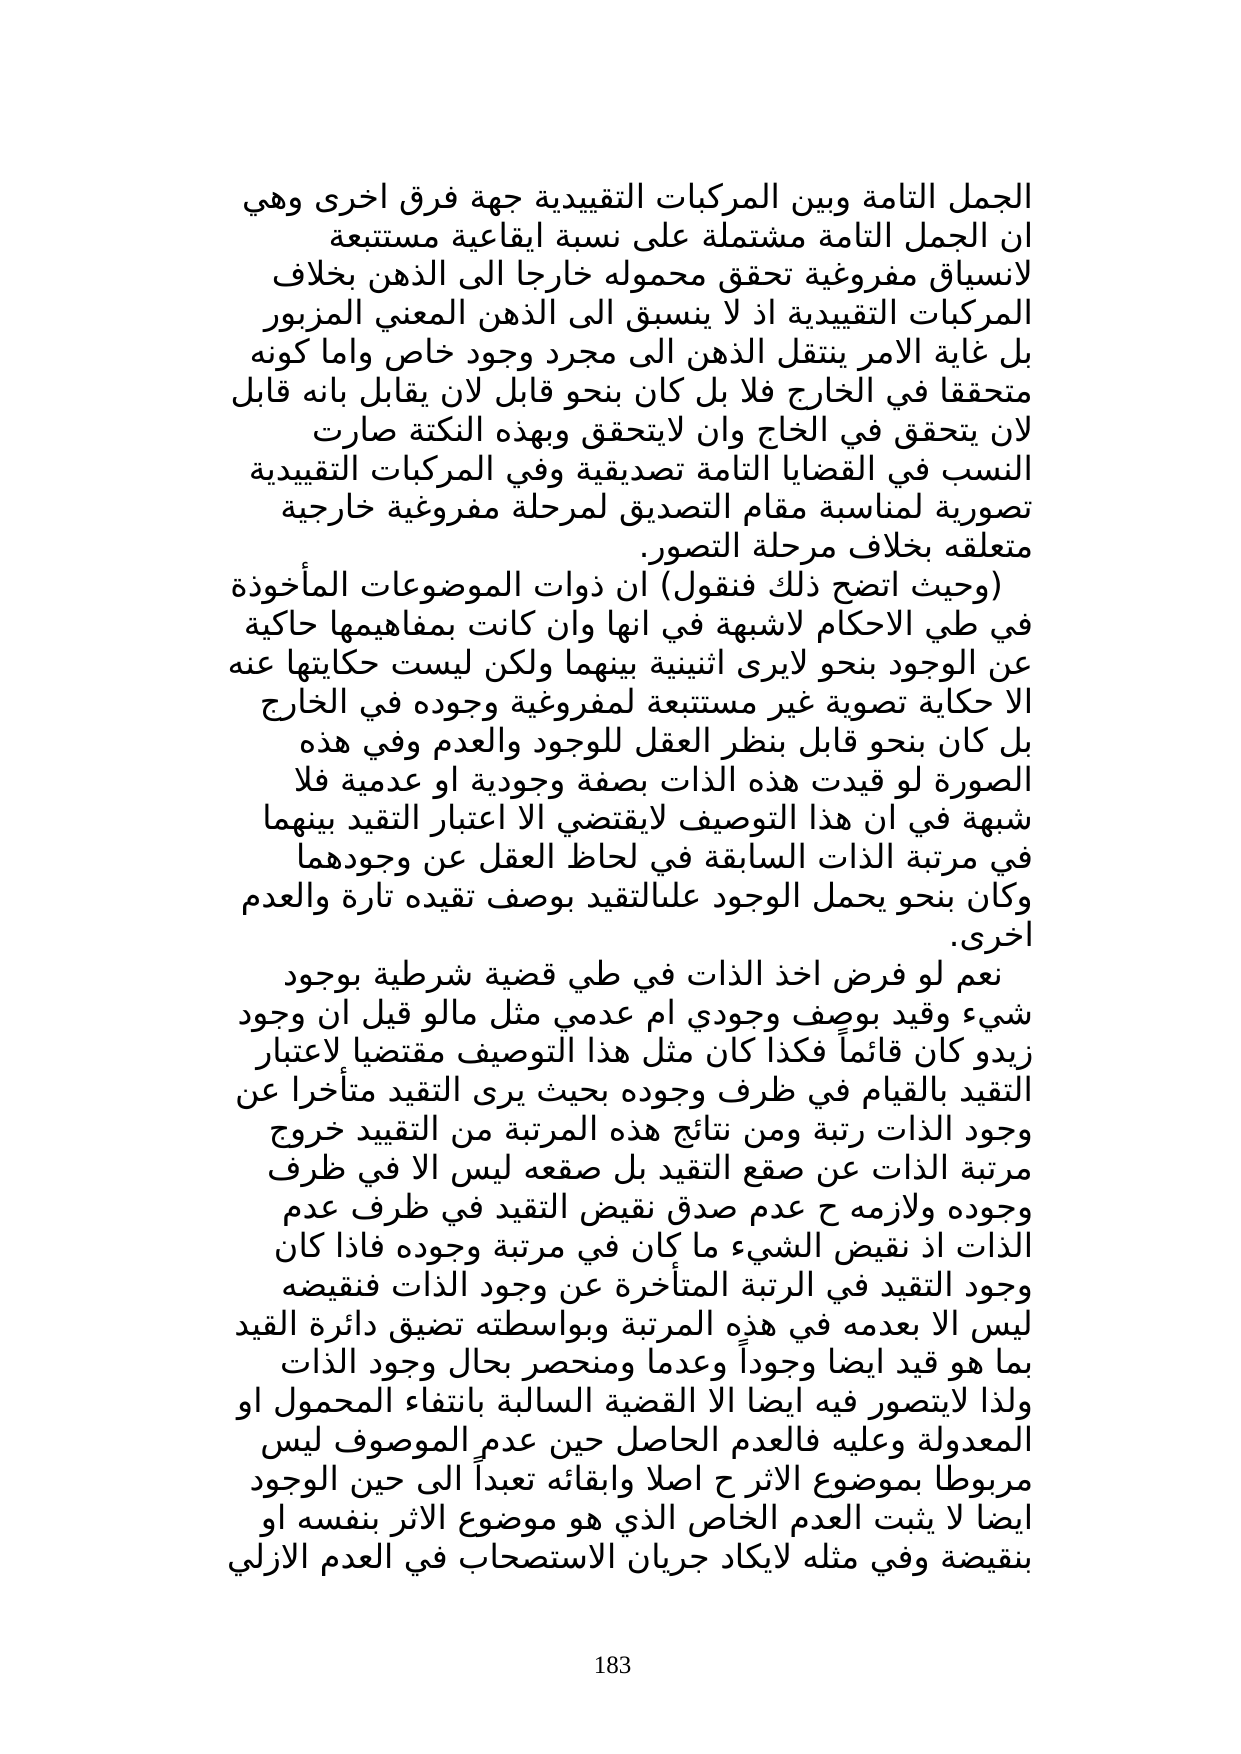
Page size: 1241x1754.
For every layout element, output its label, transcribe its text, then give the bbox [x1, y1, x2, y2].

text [222, 954, 1033, 1576]
text الجمل التامة وبين المركبات التقييدية جهة فرق اخرى وهي ان الجمل التامة مشتملة على نسبة ايقاعية مستتبعة لانسياق مفروغية تحقق محموله خارجا الى الذهن بخلاف المركبات التقييدية اذ لا ينسبق الى الذهن المعني المزبور بل غاية الامر ينتقل الذهن الى مجرد وجود خاص واما كونه متحققا في الخارج فلا بل كان بنحو قابل لان يقابل بانه قابل لان يتحقق في الخاج وان لايتحقق وبهذه النكتة صارت النسب في القضايا التامة تصديقية وفي المركبات التقييدية تصورية لمناسبة مقام التصديق لمرحلة مفروغية خارجية متعلقه بخلاف مرحلة التصور. [222, 177, 1033, 566]
text (وحيث اتضح ذلك فنقول) ان ذوات الموضوعات المأخوذة في طي الاحكام لاشبهة في انها وان كانت بمفاهيمها حاكية عن الوجود بنحو لايرى اثنينية بينهما ولكن ليست حكايتها عنه الا حكاية تصوية غير مستتبعة لمفروغية وجوده في الخارج بل كان بنحو قابل بنظر العقل للوجود والعدم وفي هذه الصورة لو قيدت هذه الذات بصفة وجودية او عدمية فلا شبهة في ان هذا التوصيف لايقتضي الا اعتبار التقيد بينهما في مرتبة الذات السابقة في لحاظ العقل عن وجودهما وكان بنحو يحمل الوجود علىالتقيد بوصف تقيده تارة والعدم اخرى. [222, 566, 1033, 954]
